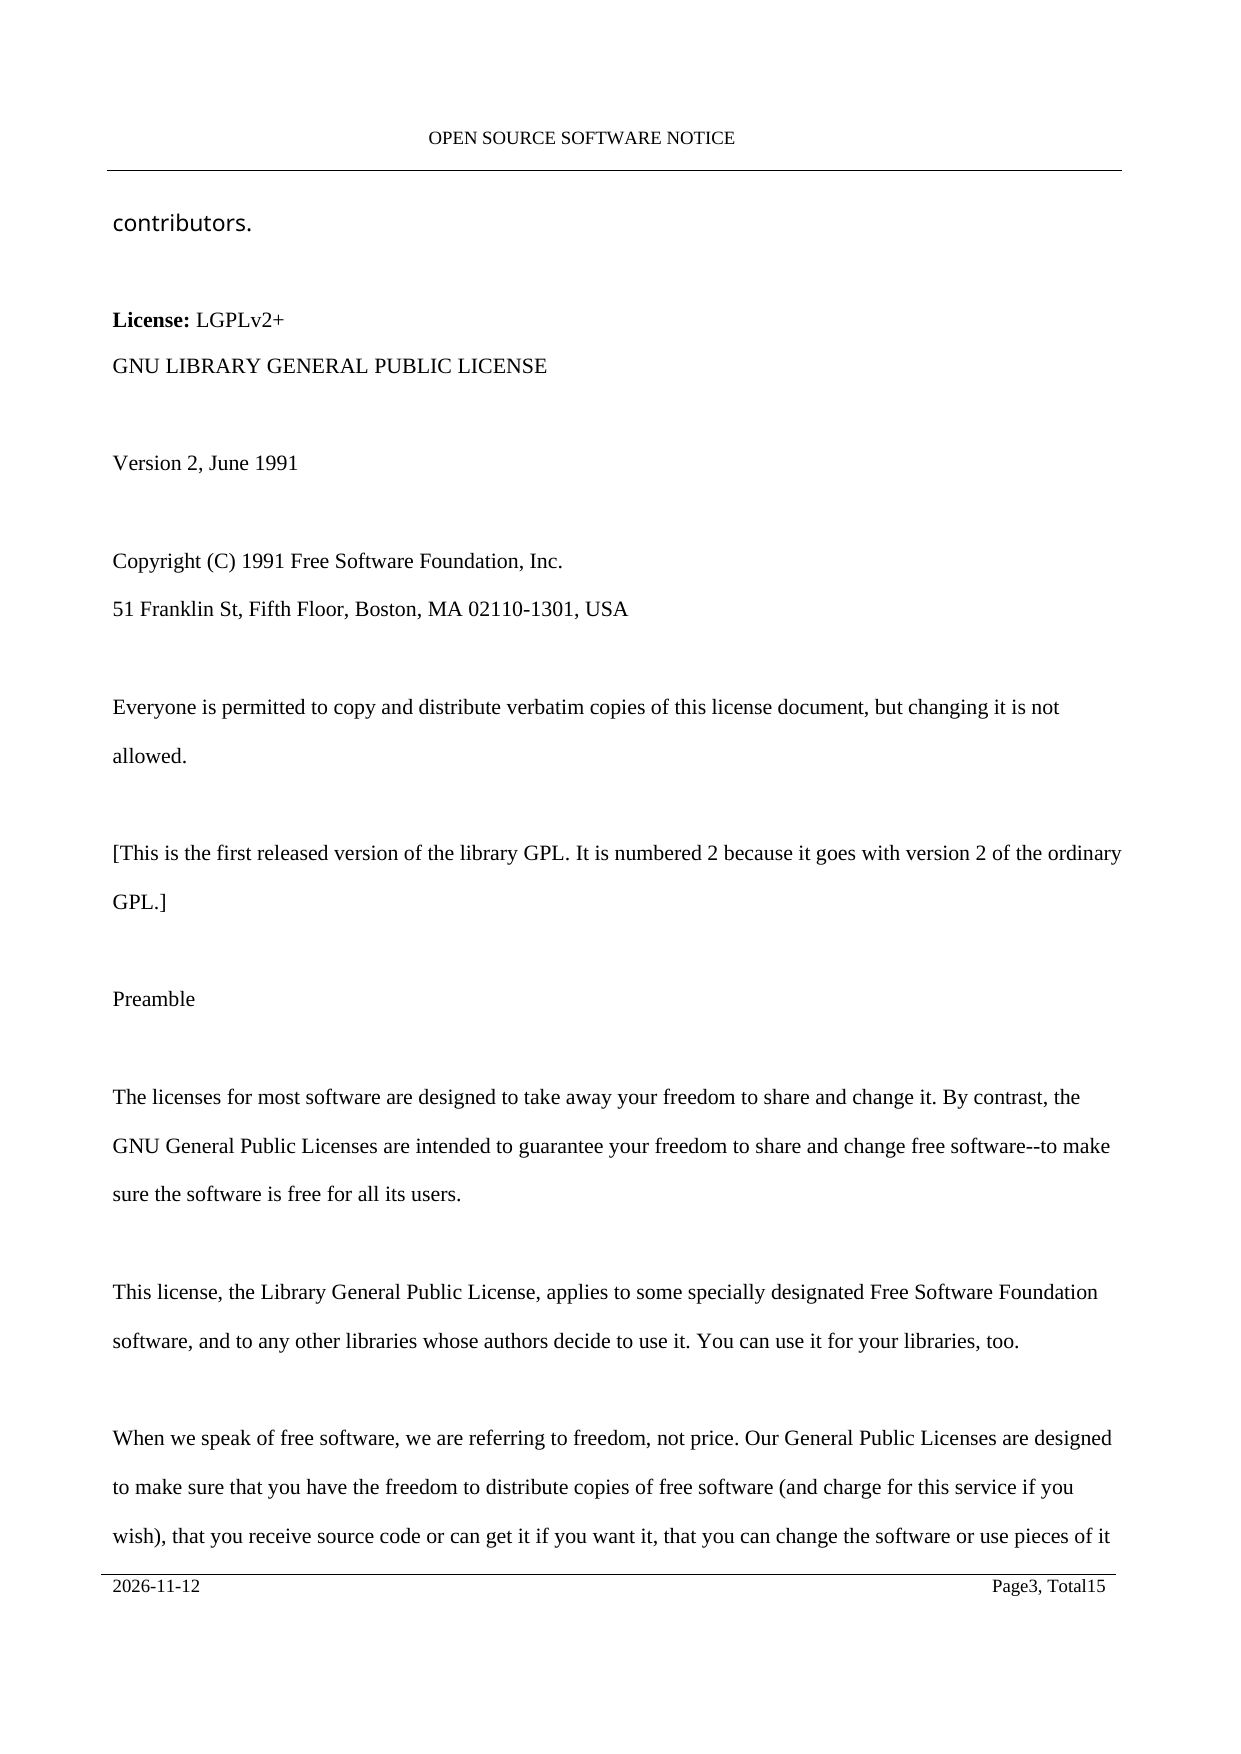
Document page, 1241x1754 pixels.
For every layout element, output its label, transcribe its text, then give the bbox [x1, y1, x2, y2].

text License: LGPLv2+ [112, 304, 1128, 336]
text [112, 349, 1128, 1551]
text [112, 206, 1128, 288]
